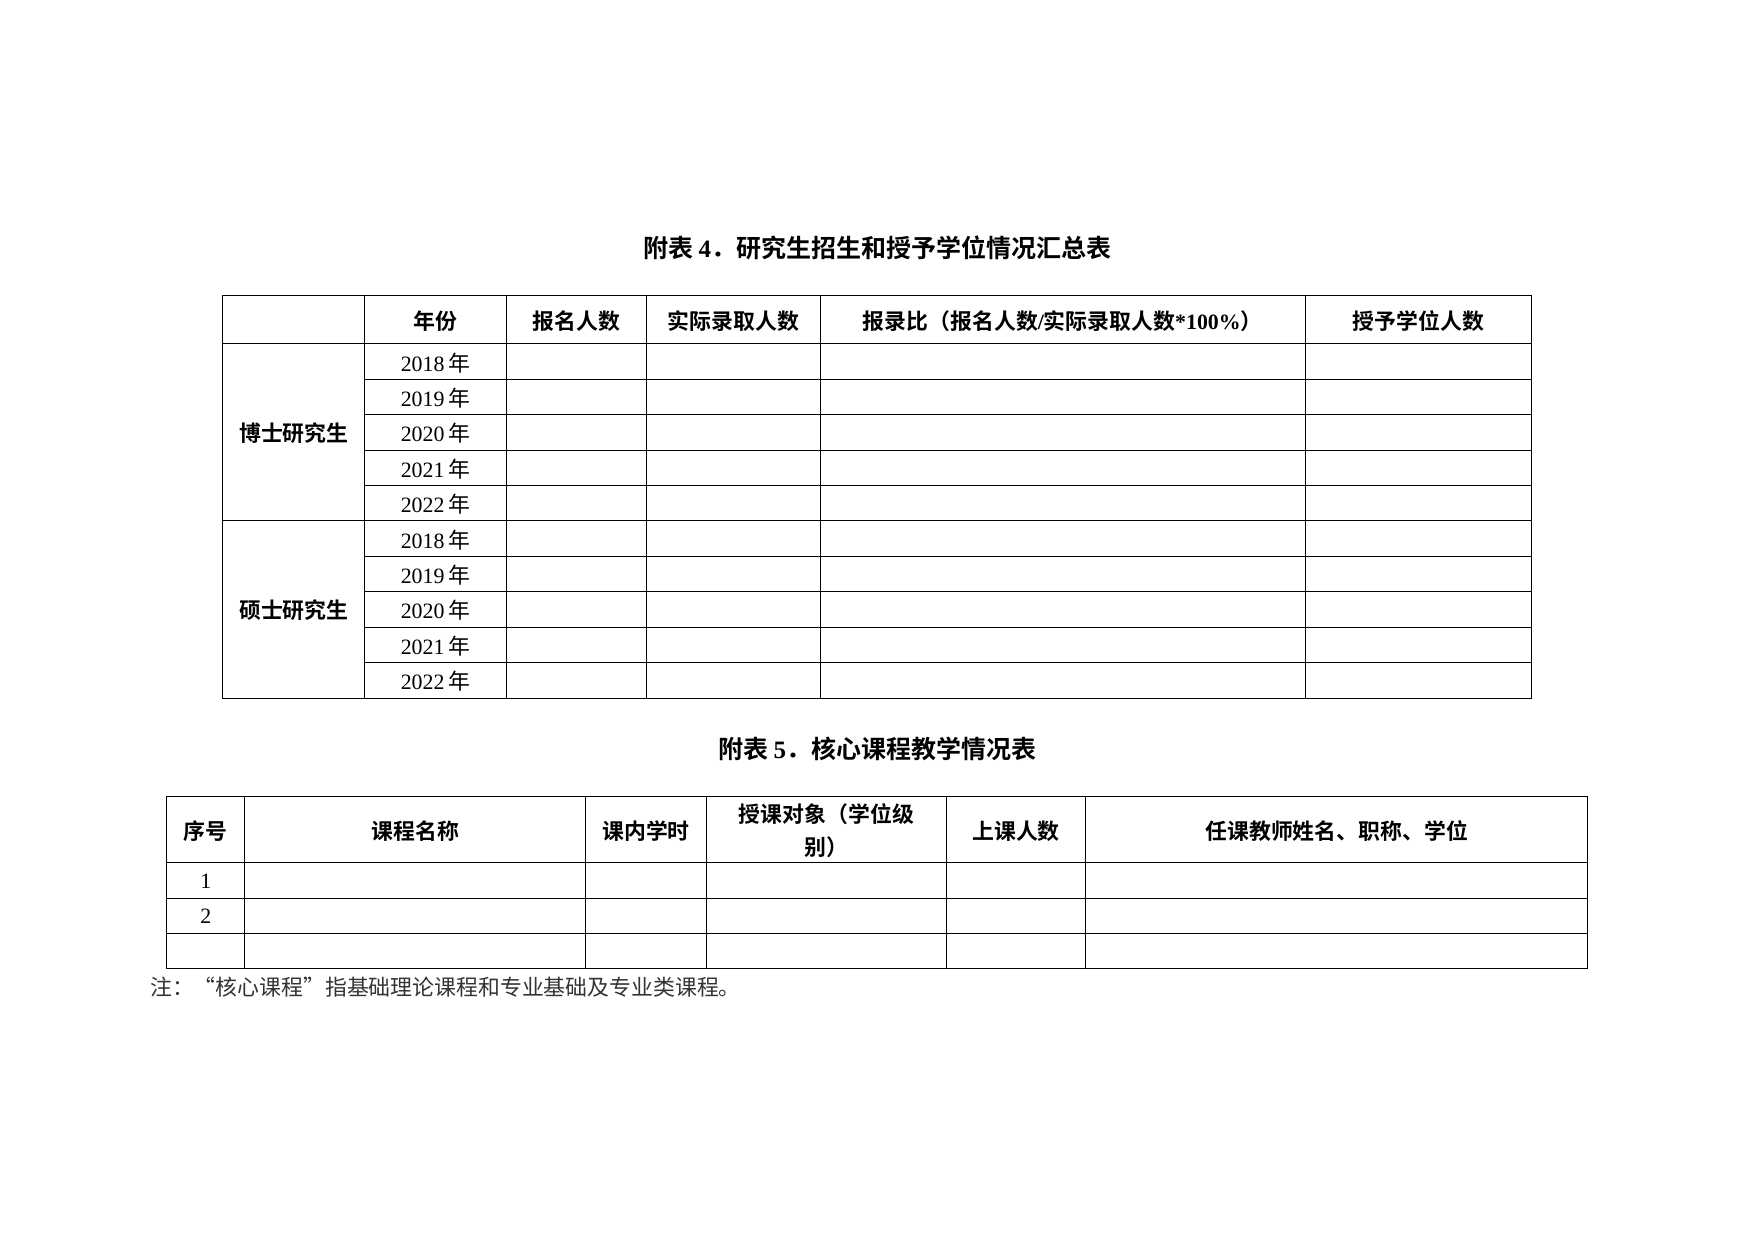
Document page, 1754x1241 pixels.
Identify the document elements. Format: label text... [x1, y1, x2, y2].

table_header 实际录取人数 [647, 296, 820, 343]
table_header 年份 [365, 296, 506, 343]
table_cell [1306, 592, 1531, 627]
table_header 上课人数 [947, 797, 1085, 862]
table_header 授课对象（学位级别） [707, 797, 946, 862]
table_cell [821, 521, 1305, 556]
table_cell [1306, 344, 1531, 379]
table_header 报名人数 [507, 296, 646, 343]
table_cell [507, 344, 646, 379]
table_cell [245, 899, 585, 933]
table_cell 2022年 [365, 486, 506, 520]
table_cell [647, 415, 820, 449]
table_cell [586, 863, 706, 897]
table_cell 2 [167, 899, 244, 933]
table_cell [647, 344, 820, 379]
table_cell [647, 451, 820, 485]
table_cell [1306, 663, 1531, 697]
table_cell 2021年 [365, 451, 506, 485]
table_cell [707, 899, 946, 933]
table_cell [707, 934, 946, 968]
table_cell [647, 592, 820, 627]
text 附表5．核心课程教学情况表 [150, 715, 1604, 780]
table_cell [947, 934, 1085, 968]
table_cell [947, 863, 1085, 897]
table_cell [1306, 557, 1531, 591]
table_cell [821, 592, 1305, 627]
table_cell [507, 521, 646, 556]
table_cell [1086, 934, 1587, 968]
table_cell 2018年 [365, 344, 506, 379]
table_cell [647, 486, 820, 520]
text 附表4．研究生招生和授予学位情况汇总表 [150, 214, 1604, 279]
table_cell [167, 934, 244, 968]
table_cell [947, 899, 1085, 933]
table_cell [821, 628, 1305, 662]
table_cell 2022年 [365, 663, 506, 697]
text 注：“核心课程”指基础理论课程和专业基础及专业类课程。 [150, 969, 1604, 1002]
table_cell 2021年 [365, 628, 506, 662]
table_cell [507, 592, 646, 627]
table_cell [507, 663, 646, 697]
table_cell [821, 344, 1305, 379]
table_cell [1086, 899, 1587, 933]
table_cell 2019年 [365, 557, 506, 591]
table_cell [1306, 415, 1531, 449]
table_cell [586, 899, 706, 933]
table_cell 博士研究生 [223, 344, 364, 520]
table_header 课程名称 [245, 797, 585, 862]
table_cell [821, 415, 1305, 449]
table_cell 2020年 [365, 415, 506, 449]
table_cell [647, 380, 820, 414]
table_cell 2020年 [365, 592, 506, 627]
table_header 报录比（报名人数/实际录取人数*100%） [821, 296, 1305, 343]
table_cell 硕士研究生 [223, 521, 364, 697]
table_cell [1306, 451, 1531, 485]
table_cell 1 [167, 863, 244, 897]
table_cell [1306, 380, 1531, 414]
table_cell [821, 451, 1305, 485]
table_cell [821, 557, 1305, 591]
table_cell [707, 863, 946, 897]
table_header 任课教师姓名、职称、学位 [1086, 797, 1587, 862]
table_cell [1306, 628, 1531, 662]
table_header 序号 [167, 797, 244, 862]
table_cell [1306, 486, 1531, 520]
table_cell [647, 663, 820, 697]
table_cell [245, 934, 585, 968]
table_cell [1086, 863, 1587, 897]
table_cell [507, 451, 646, 485]
table_cell [507, 415, 646, 449]
table_cell [1306, 521, 1531, 556]
table_cell [821, 486, 1305, 520]
table_header 课内学时 [586, 797, 706, 862]
table_cell [507, 557, 646, 591]
table_cell [647, 557, 820, 591]
table_cell 2019年 [365, 380, 506, 414]
table_cell [586, 934, 706, 968]
table_header 授予学位人数 [1306, 296, 1531, 343]
table_cell [647, 521, 820, 556]
table_cell [507, 380, 646, 414]
table_cell [507, 628, 646, 662]
table_cell [647, 628, 820, 662]
table_cell [245, 863, 585, 897]
table_cell [821, 663, 1305, 697]
table_cell 2018年 [365, 521, 506, 556]
table_cell [507, 486, 646, 520]
table_cell [821, 380, 1305, 414]
table_header [223, 296, 364, 343]
